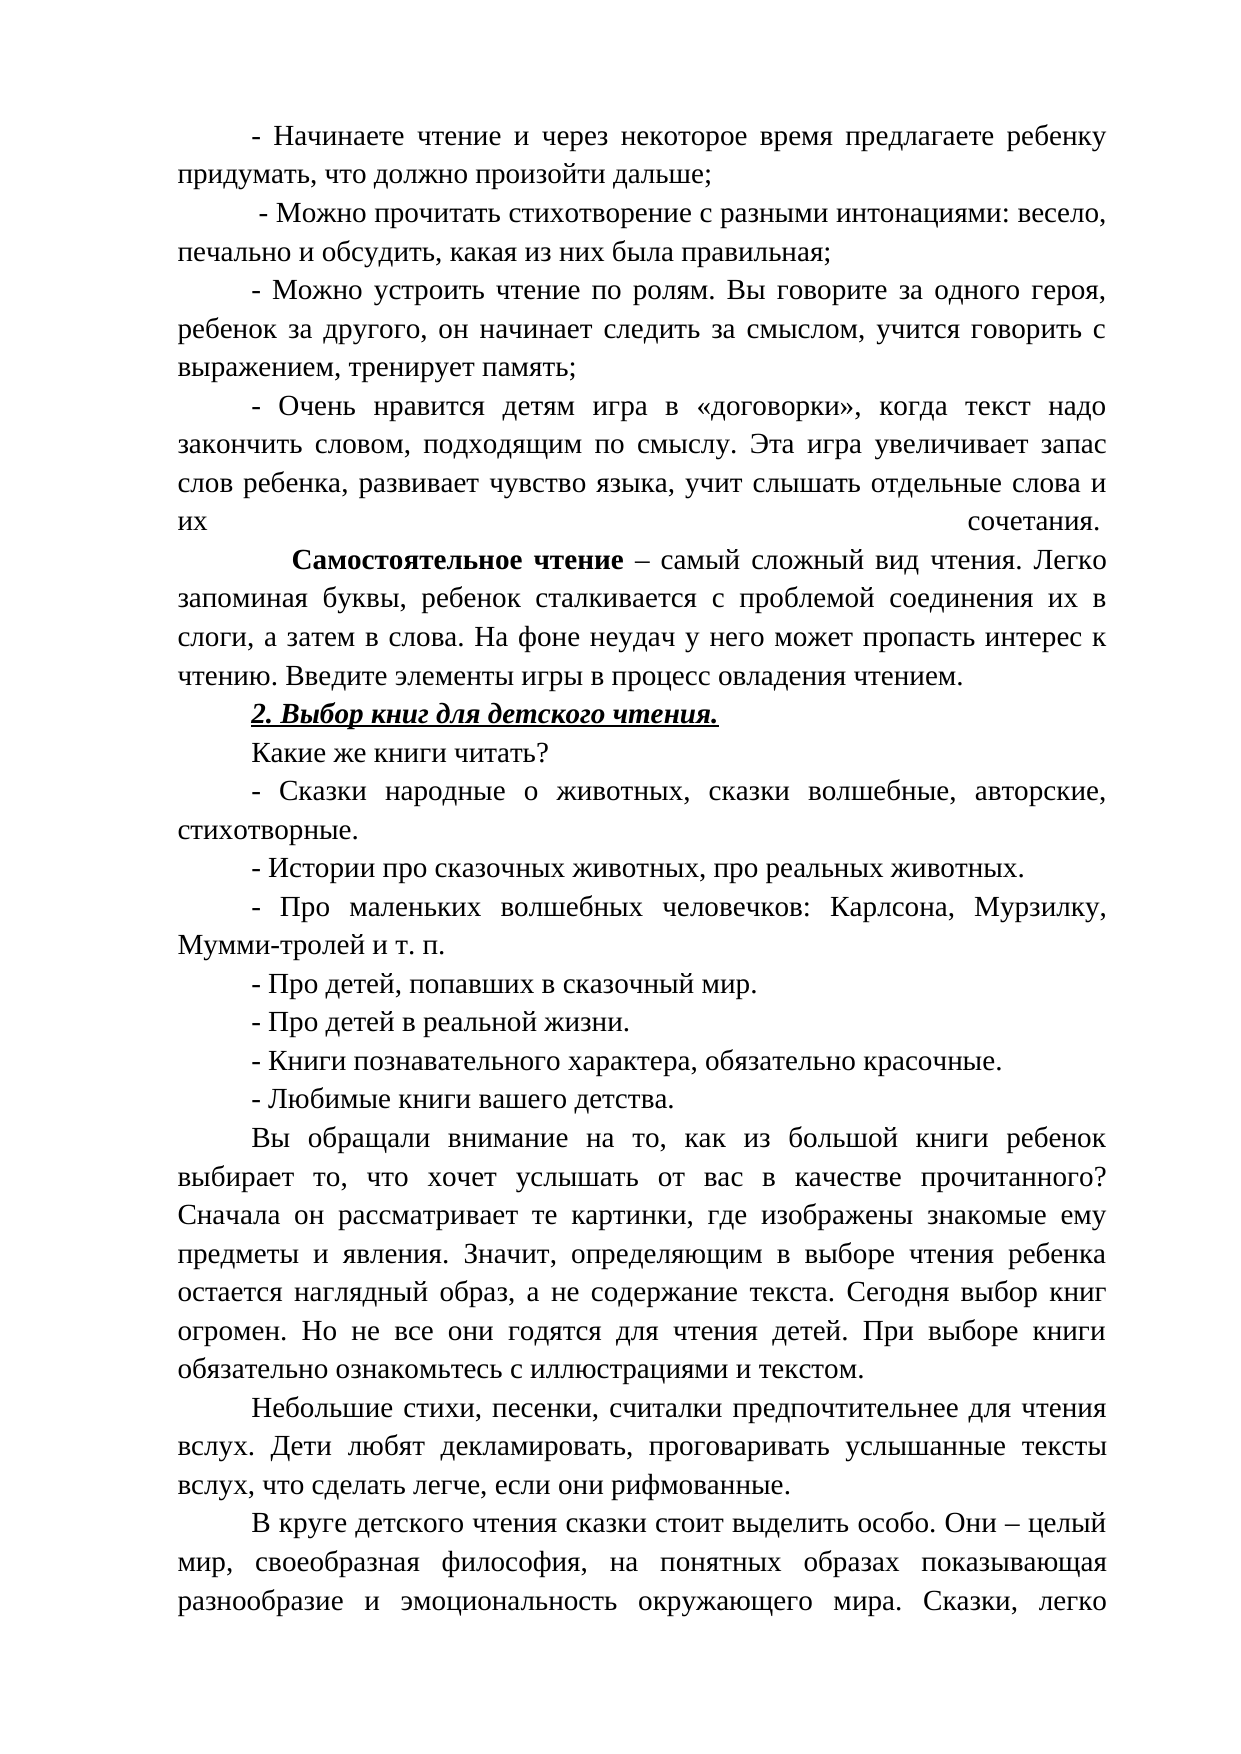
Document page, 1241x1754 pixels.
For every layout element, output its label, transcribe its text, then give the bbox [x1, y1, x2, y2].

text Небольшие стихи, песенки, считалки предпочтительнее для чтения вслух. Дети любят декламировать, проговаривать услышанные тексты вслух, что сделать легче, если они рифмованные. [177, 1390, 1107, 1501]
text - Истории про сказочных животных, про реальных животных. [177, 850, 1107, 884]
text Какие же книги читать? [177, 735, 1107, 768]
text - Начинаете чтение и через некоторое время предлагаете ребенку придумать, что должно произойти дальше; [177, 118, 1107, 190]
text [177, 1506, 1107, 1616]
text - Любимые книги вашего детства. [177, 1082, 1107, 1115]
text - Можно устроить чтение по ролям. Вы говорите за одного героя, ребенок за другого, он начинает следить за смыслом, учится говорить с выражением, тренирует память; [177, 272, 1107, 383]
text - Можно прочитать стихотворение с разными интонациями: весело, печально и обсудить, какая из них была правильная; [177, 195, 1107, 267]
text - Сказки народные о животных, сказки волшебные, авторские, стихотворные. [177, 773, 1107, 845]
text - Очень нравится детям игра в «договорки», когда текст надо закончить словом, подходящим по смыслу. Эта игра увеличивает запас слов ребенка, развивает чувство языка, учит слышать отдельные слова и их сочетания. Самостоятельное чтение – самый сложный вид чтения. Легко запоминая буквы, ребенок сталкивается с проблемой соединения их в слоги, а затем в слова. На фоне неудач у него может пропасть интерес к чтению. Введите элементы игры в процесс овладения чтением. [177, 388, 1107, 691]
text - Про детей в реальной жизни. [177, 1004, 1107, 1038]
text - Про детей, попавших в сказочный мир. [177, 966, 1107, 999]
text 2. Выбор книг для детского чтения. [177, 696, 1107, 730]
text - Книги познавательного характера, обязательно красочные. [177, 1043, 1107, 1077]
text - Про маленьких волшебных человечков: Карлсона, Мурзилку, Мумми-тролей и т. п. [177, 889, 1107, 961]
text Вы обращали внимание на то, как из большой книги ребенок выбирает то, что хочет услышать от вас в качестве прочитанного? Сначала он рассматривает те картинки, где изображены знакомые ему предметы и явления. Значит, определяющим в выборе чтения ребенка остается наглядный образ, а не содержание текста. Сегодня выбор книг огромен. Но не все они годятся для чтения детей. При выборе книги обязательно ознакомьтесь с иллюстрациями и текстом. [177, 1120, 1107, 1385]
